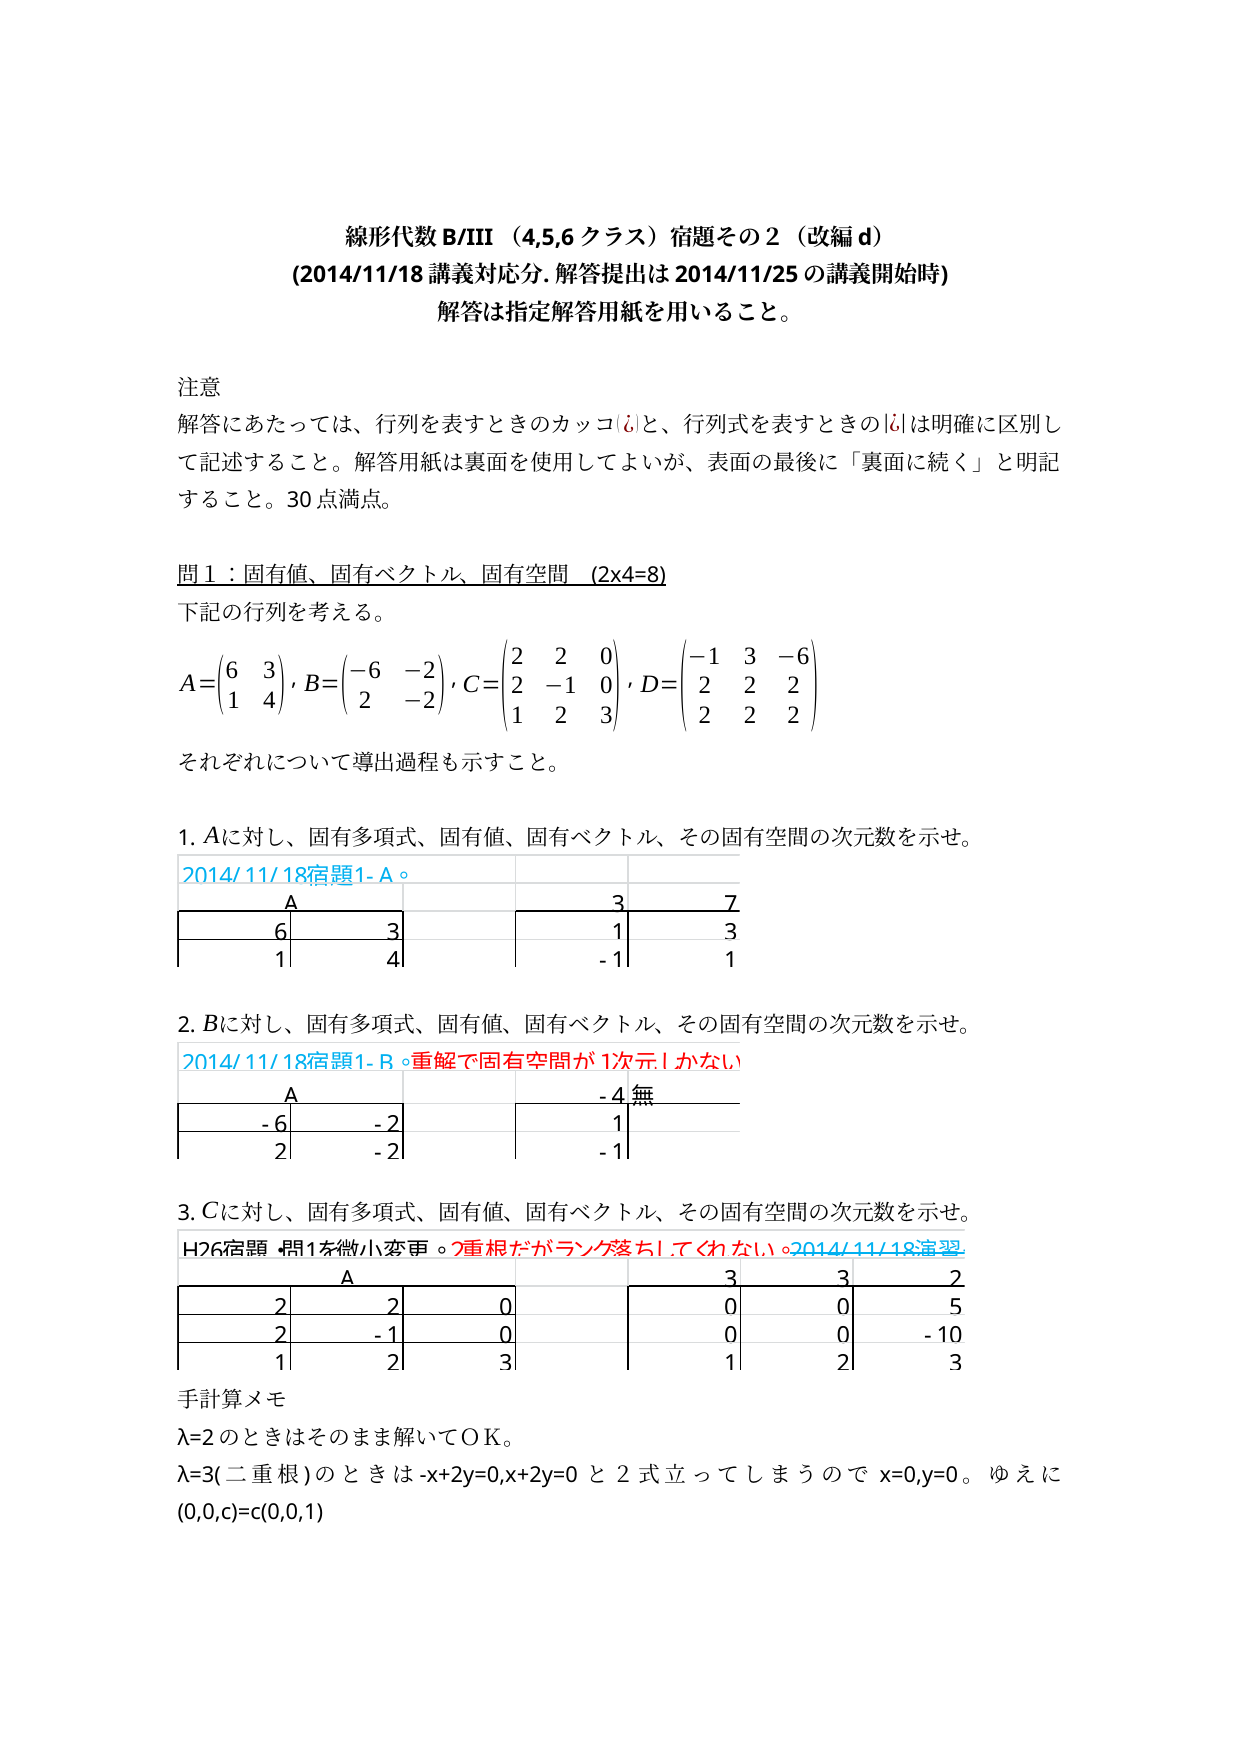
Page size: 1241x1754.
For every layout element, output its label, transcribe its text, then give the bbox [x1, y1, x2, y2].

text 解答にあたっては、行列を表すときのカッコと、行列式を表すときのは明確に区別して記述すること。解答用紙は裏面を使用してよいが、表面の最後に「裏面に続く」と明記すること。30点満点。 [177, 404, 1063, 517]
text それぞれについて導出過程も示すこと。 [177, 742, 1063, 779]
text 下記の行列を考える。 [177, 592, 1063, 629]
text 問１：固有値、固有ベクトル、固有空間 (2x4=8) [177, 554, 1063, 592]
text λ=3(二重根)のときは-x+2y=0,x+2y=0と２式立ってしまうのでx=0,y=0。ゆえに(0,0,c)=c(0,0,1) [177, 1454, 1063, 1529]
text 3. に対し、固有多項式、固有値、固有ベクトル、その固有空間の次元数を示せ。 [177, 1192, 1063, 1229]
text 解答は指定解答用紙を用いること。 [177, 292, 1063, 329]
text 手計算メモ [177, 1379, 1063, 1417]
text 1. に対し、固有多項式、固有値、固有ベクトル、その固有空間の次元数を示せ。 [177, 817, 1063, 854]
text 注意 [177, 367, 1063, 404]
text (2014/11/18講義対応分. 解答提出は2014/11/25の講義開始時) [177, 254, 1063, 292]
text λ=2のときはそのまま解いてＯＫ。 [177, 1417, 1063, 1454]
text 線形代数B/III （4,5,6クラス）宿題その２（改編d） [177, 217, 1063, 254]
text , , , [177, 629, 1063, 742]
text 2. に対し、固有多項式、固有値、固有ベクトル、その固有空間の次元数を示せ。 [177, 1004, 1063, 1042]
